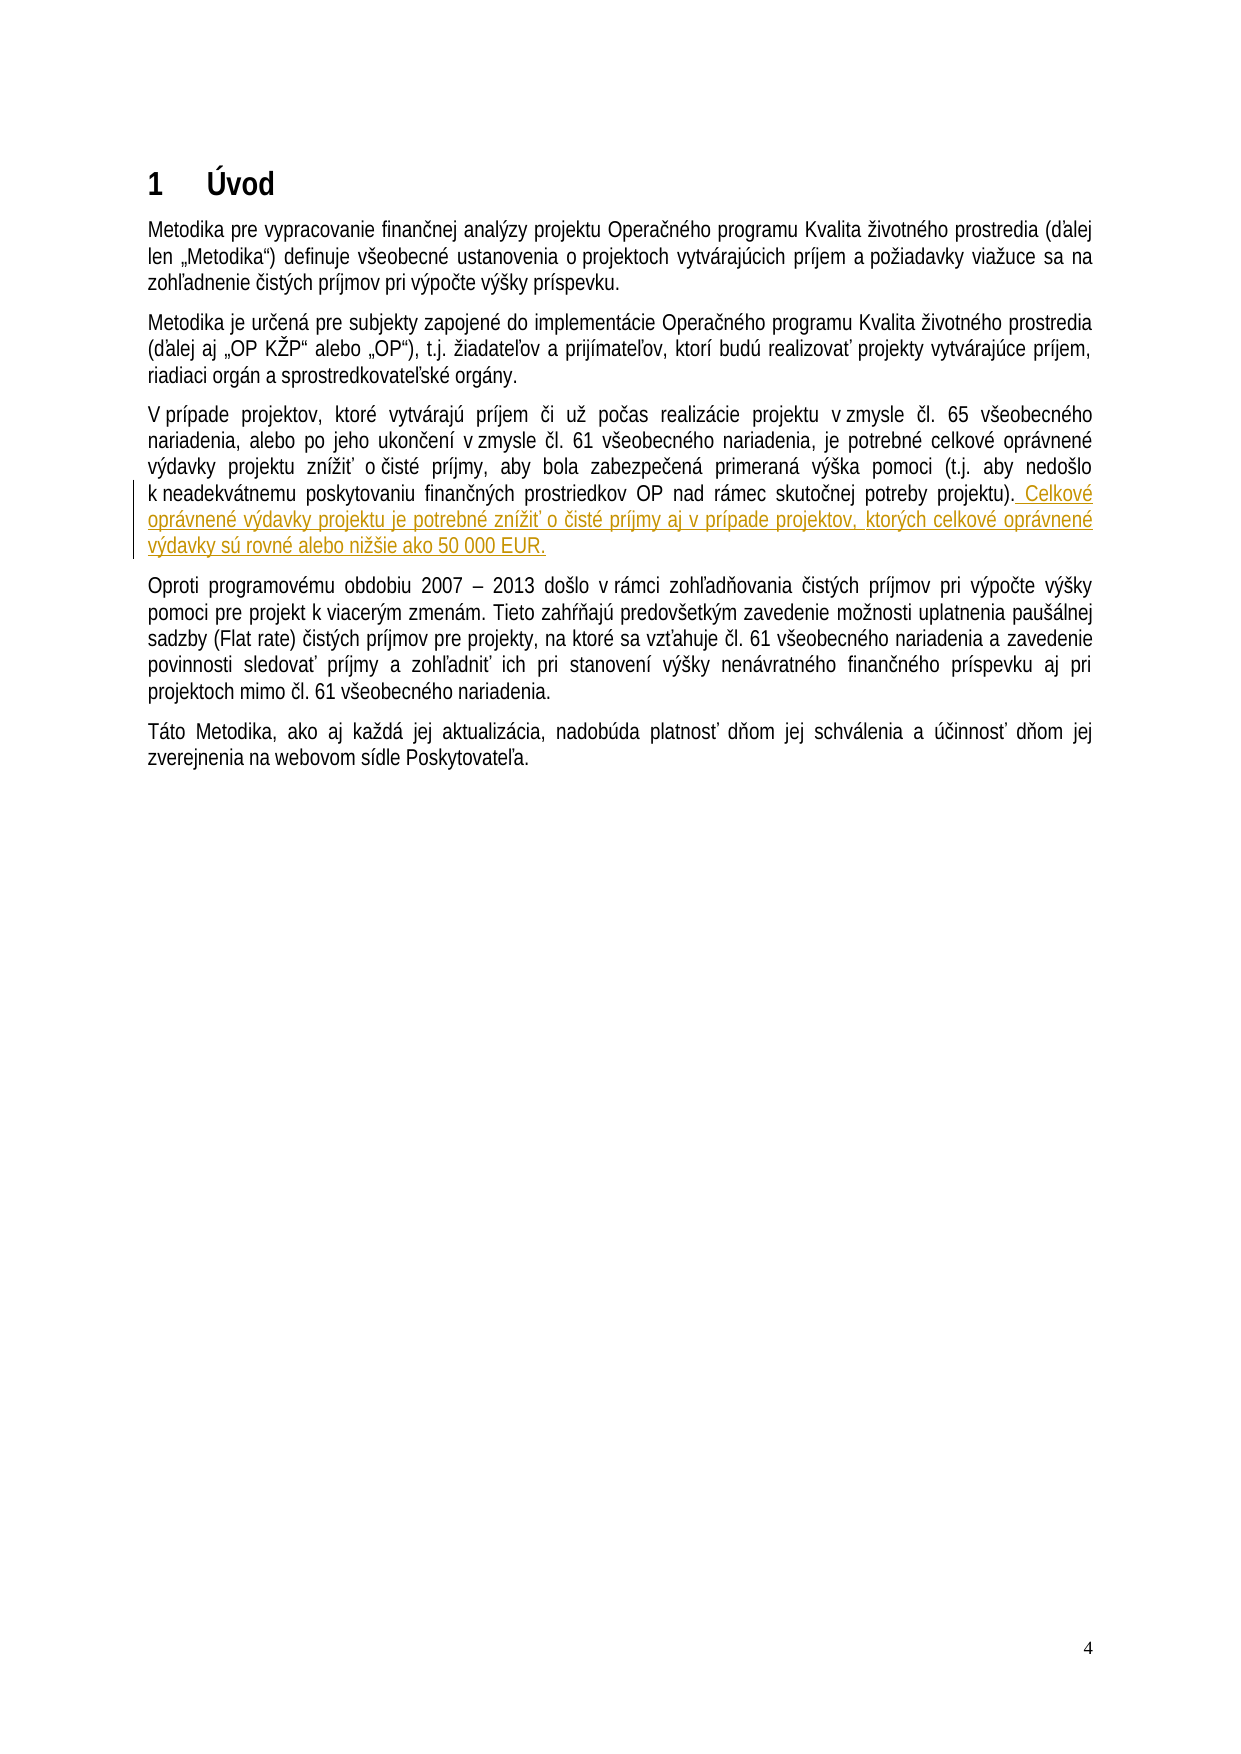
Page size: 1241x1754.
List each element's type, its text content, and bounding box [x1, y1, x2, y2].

text Oproti programovému obdobiu 2007 – 2013 došlo v rámci zohľadňovania čistých príjmov pri výpočte výšky pomoci pre projekt k viacerým zmenám. Tieto zahŕňajú predovšetkým zavedenie možnosti uplatnenia paušálnej sadzby (Flat rate) čistých príjmov pre projekty, na ktoré sa vzťahuje čl. 61 všeobecného nariadenia a zavedenie povinnosti sledovať príjmy a zohľadniť ich pri stanovení výšky nenávratného finančného príspevku aj pri projektoch mimo čl. 61 všeobecného nariadenia. [148, 572, 1093, 704]
subtitle Úvod [148, 165, 1093, 203]
text V prípade projektov, ktoré vytvárajú príjem či už počas realizácie projektu v zmysle čl. 65 všeobecného nariadenia, alebo po jeho ukončení v zmysle čl. 61 všeobecného nariadenia, je potrebné celkové oprávnené výdavky projektu znížiť o čisté príjmy, aby bola zabezpečená primeraná výška pomoci (t.j. aby nedošlo k neadekvátnemu poskytovaniu finančných prostriedkov OP nad rámec skutočnej potreby projektu). [148, 401, 1093, 529]
text Metodika je určená pre subjekty zapojené do implementácie Operačného programu Kvalita životného prostredia (ďalej aj „OP KŽP“ alebo „OP“), t.j. žiadateľov a prijímateľov, ktorí budú realizovať projekty vytvárajúce príjem, riadiaci orgán a sprostredkovateľské orgány. [148, 309, 1093, 388]
text V prípade projektov, ktoré vytvárajú príjem či už počas realizácie projektu v zmysle čl. 65 všeobecného nariadenia, alebo po jeho ukončení v zmysle čl. 61 všeobecného nariadenia, je potrebné celkové oprávnené výdavky projektu znížiť o čisté príjmy, aby bola zabezpečená primeraná výška pomoci (t.j. aby nedošlo k neadekvátnemu poskytovaniu finančných prostriedkov OP nad rámec skutočnej potreby projektu). [148, 530, 1093, 559]
text Táto Metodika, ako aj každá jej aktualizácia, nadobúda platnosť dňom jej schválenia a účinnosť dňom jej zverejnenia na webovom sídle Poskytovateľa. [148, 718, 1093, 770]
text Metodika pre vypracovanie finančnej analýzy projektu Operačného programu Kvalita životného prostredia (ďalej len „Metodika“) definuje všeobecné ustanovenia o projektoch vytvárajúcich príjem a požiadavky viažuce sa na zohľadnenie čistých príjmov pri výpočte výšky príspevku. [148, 216, 1093, 296]
